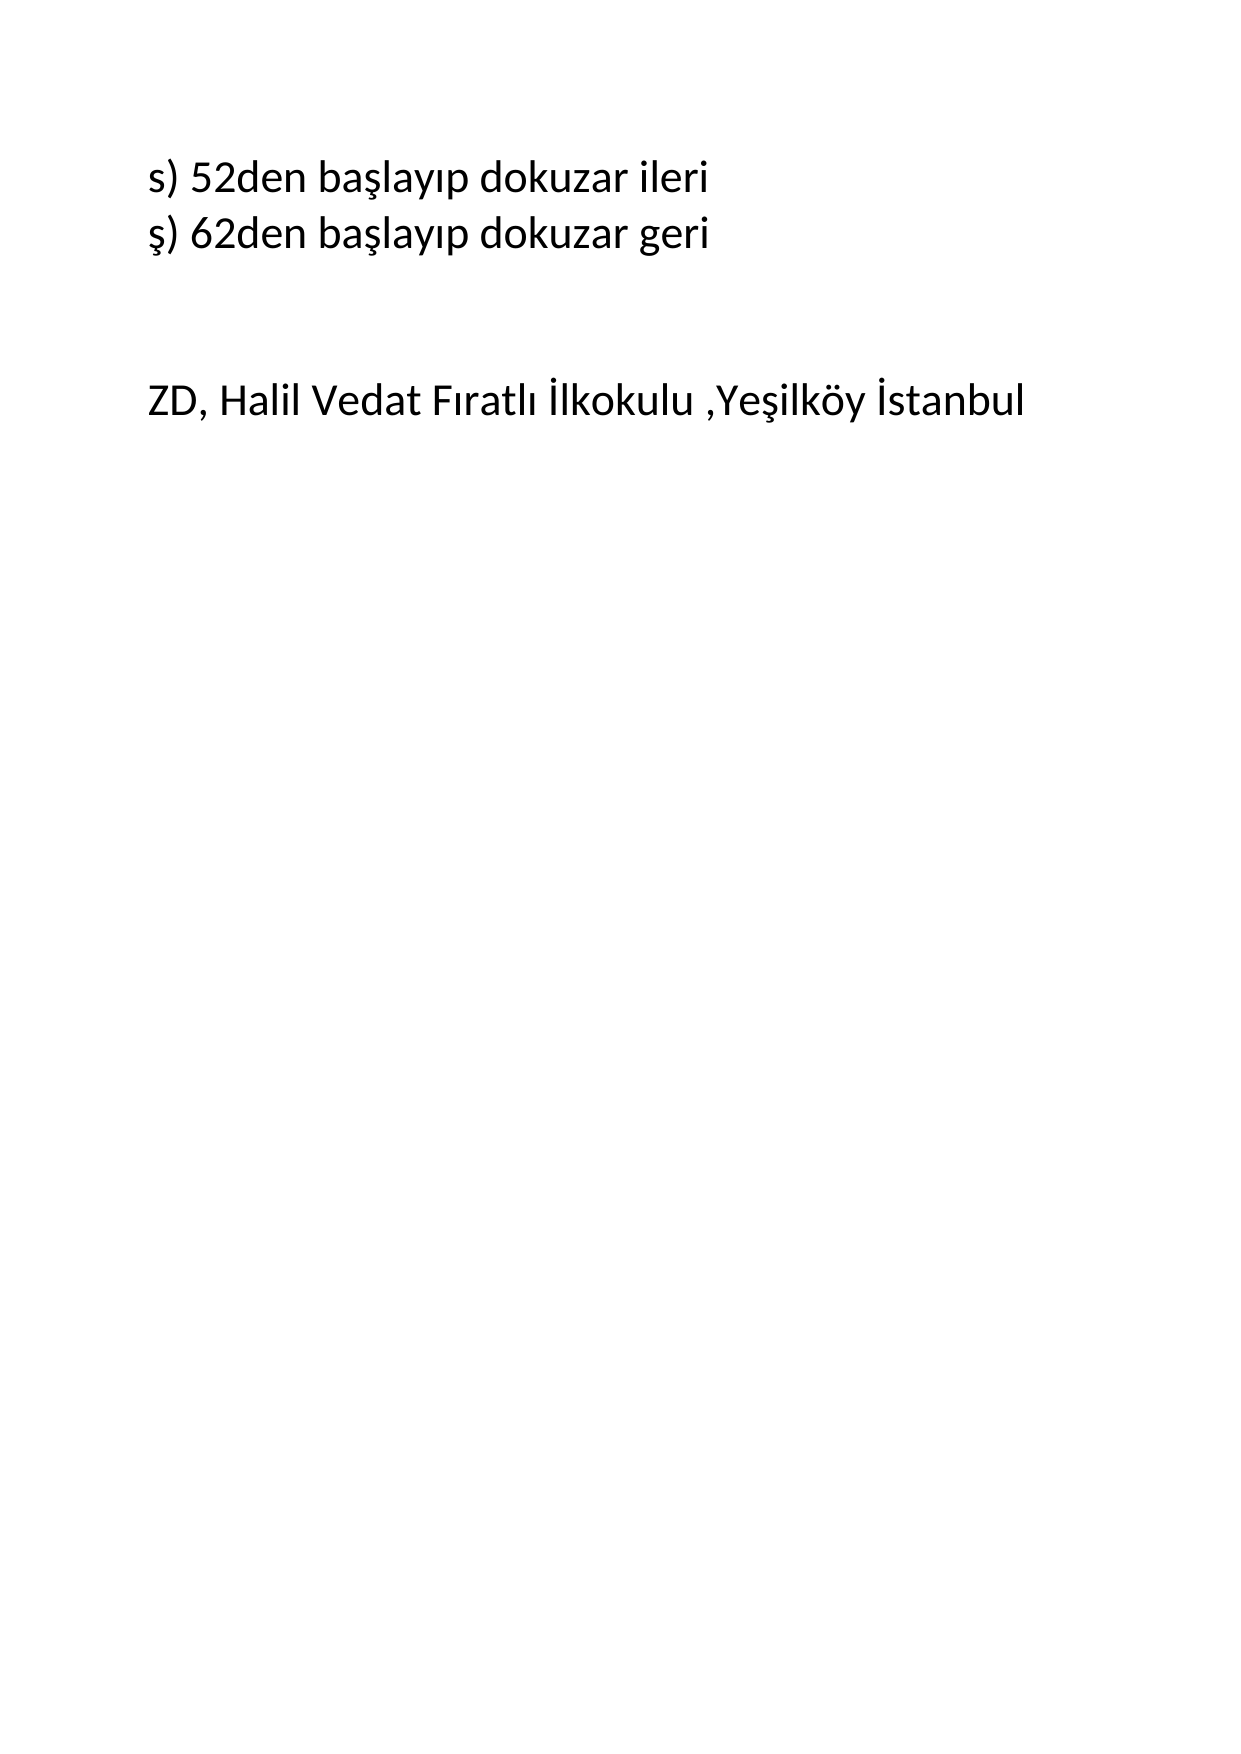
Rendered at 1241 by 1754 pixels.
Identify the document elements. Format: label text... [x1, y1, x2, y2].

text s) 52den başlayıp dokuzar ileri [148, 148, 1093, 203]
text ş) 62den başlayıp dokuzar geri [148, 203, 1093, 259]
text ZD, Halil Vedat Fıratlı İlkokulu ,Yeşilköy İstanbul [148, 371, 1093, 427]
